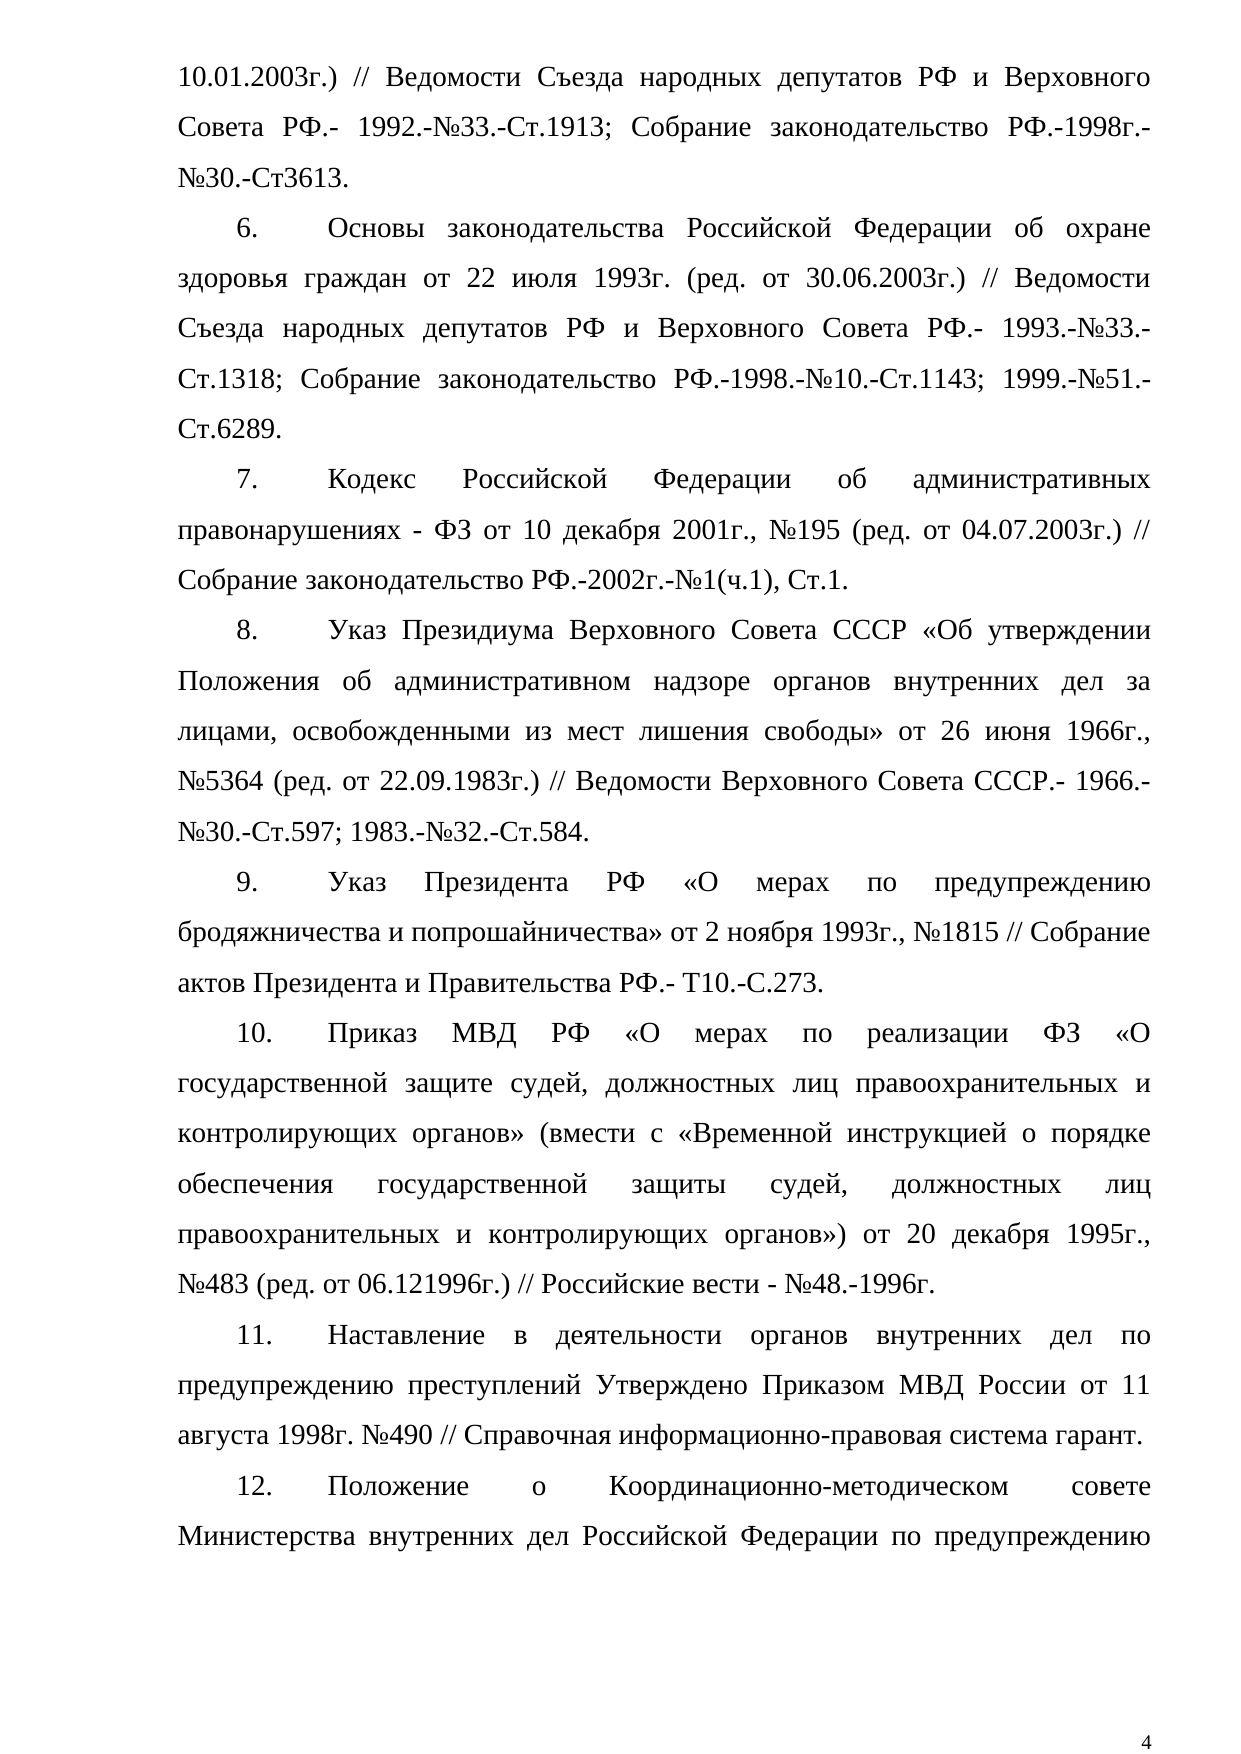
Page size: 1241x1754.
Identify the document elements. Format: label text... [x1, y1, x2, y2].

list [177, 1468, 1152, 1552]
list Наставление в деятельности органов внутренних дел по предупреждению преступлений Утверждено Приказом МВД России от 11 августа 1998г. №490 // Справочная информационно-правовая система гарант. [177, 1317, 1152, 1451]
list Приказ МВД РФ «О мерах по реализации ФЗ «О государственной защите судей, должностных лиц правоохранительных и контролирующих органов» (вмести с «Временной инструкцией о порядке обеспечения государственной защиты судей, должностных лиц правоохранительных и контролирующих органов») от 20 декабря 1995г., №483 (ред. от 06.121996г.) // Российские вести - №48.-1996г. [177, 1015, 1152, 1300]
list Кодекс Российской Федерации об административных правонарушениях - ФЗ от 10 декабря 2001г., №195 (ред. от 04.07.2003г.) // Собрание законодательство РФ.-2002г.-№1(ч.1), Ст.1. [177, 462, 1152, 596]
list Указ Президиума Верховного Совета СССР «Об утверждении Положения об административном надзоре органов внутренних дел за лицами, освобожденными из мест лишения свободы» от 26 июня 1966г., №5364 (ред. от 22.09.1983г.) // Ведомости Верховного Совета СССР.- 1966.- №30.-Ст.597; 1983.-№32.-Ст.584. [177, 612, 1152, 847]
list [177, 59, 1152, 193]
list Указ Президента РФ «О мерах по предупреждению бродяжничества и попрошайничества» от 2 ноября 1993г., №1815 // Собрание актов Президента и Правительства РФ.- Т10.-С.273. [177, 864, 1152, 998]
list Основы законодательства Российской Федерации об охране здоровья граждан от 22 июля 1993г. (ред. от 30.06.2003г.) // Ведомости Съезда народных депутатов РФ и Верховного Совета РФ.- 1993.-№33.-Ст.1318; Собрание законодательство РФ.-1998.-№10.-Ст.1143; 1999.-№51.-Ст.6289. [177, 210, 1152, 445]
